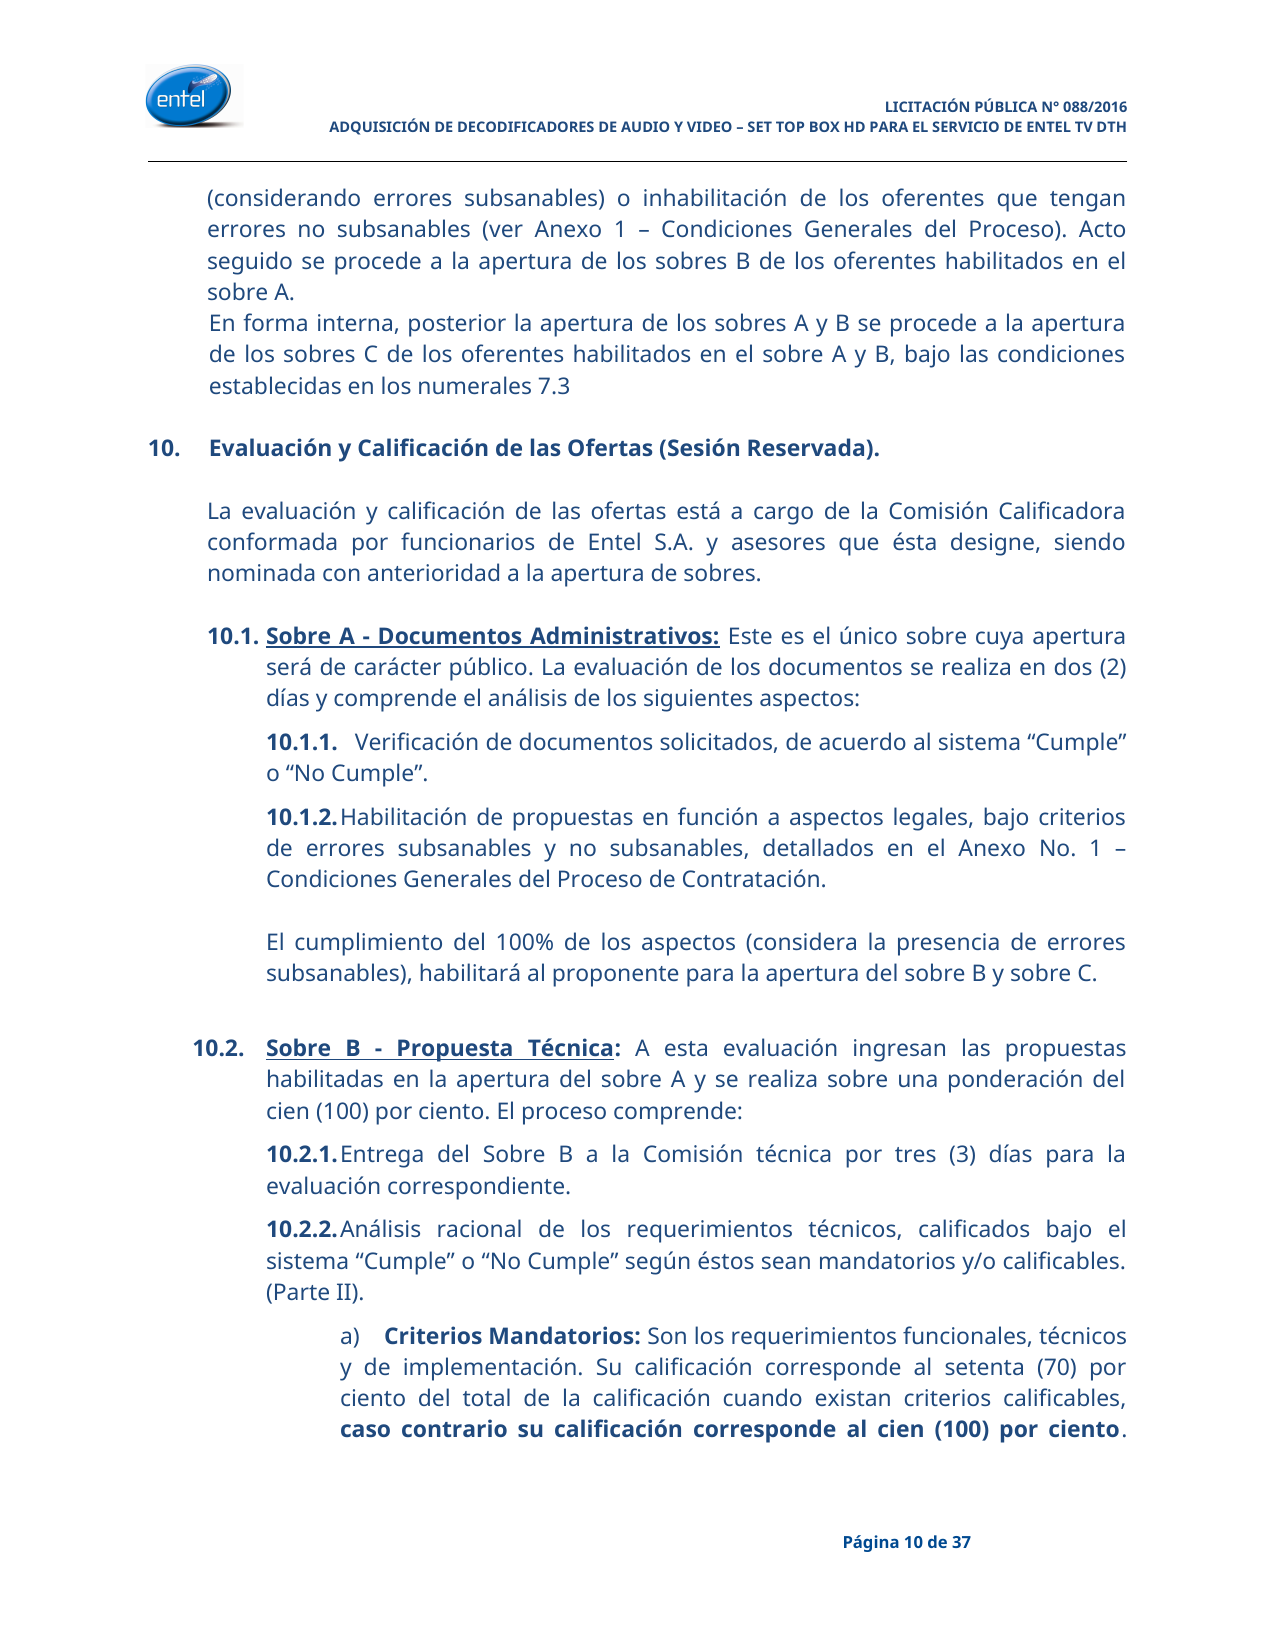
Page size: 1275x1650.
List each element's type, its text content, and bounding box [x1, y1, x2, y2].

text La evaluación y calificación de las ofertas está a cargo de la Comisión Calificadora conformada por funcionarios de Entel S.A. y asesores que ésta designe, siendo nominada con anterioridad a la apertura de sobres. [207, 494, 1127, 588]
list Entrega del Sobre B a la Comisión técnica por tres (3) días para la evaluación correspondiente. [266, 1138, 1127, 1201]
list Verificación de documentos solicitados, de acuerdo al sistema “Cumple” o “No Cumple”. [266, 726, 1127, 788]
list Habilitación de propuestas en función a aspectos legales, bajo criterios de errores subsanables y no subsanables, detallados en el Anexo No. 1 – Condiciones Generales del Proceso de Contratación. [266, 801, 1127, 894]
list Sobre A - Documentos Administrativos: Este es el único sobre cuya apertura será de carácter público. La evaluación de los documentos se realiza en dos (2) días y comprende el análisis de los siguientes aspectos: [207, 619, 1127, 713]
picture [145, 64, 244, 128]
list Sobre B - Propuesta Técnica: A esta evaluación ingresan las propuestas habilitadas en la apertura del sobre A y se realiza sobre una ponderación del cien (100) por ciento. El proceso comprende: [192, 1032, 1127, 1126]
list Análisis racional de los requerimientos técnicos, calificados bajo el sistema “Cumple” o “No Cumple” según éstos sean mandatorios y/o calificables. (Parte II). [266, 1213, 1127, 1307]
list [340, 1319, 1127, 1444]
list En forma interna, posterior la apertura de los sobres A y B se procede a la apertura de los sobres C de los oferentes habilitados en el sobre A y B, bajo las condiciones establecidas en los numerales 7.3 [209, 307, 1127, 401]
list Evaluación y Calificación de las Ofertas (Sesión Reservada). [148, 432, 1127, 463]
list El cumplimiento del 100% de los aspectos (considera la presencia de errores subsanables), habilitará al proponente para la apertura del sobre B y sobre C. [266, 926, 1127, 988]
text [207, 182, 1127, 307]
